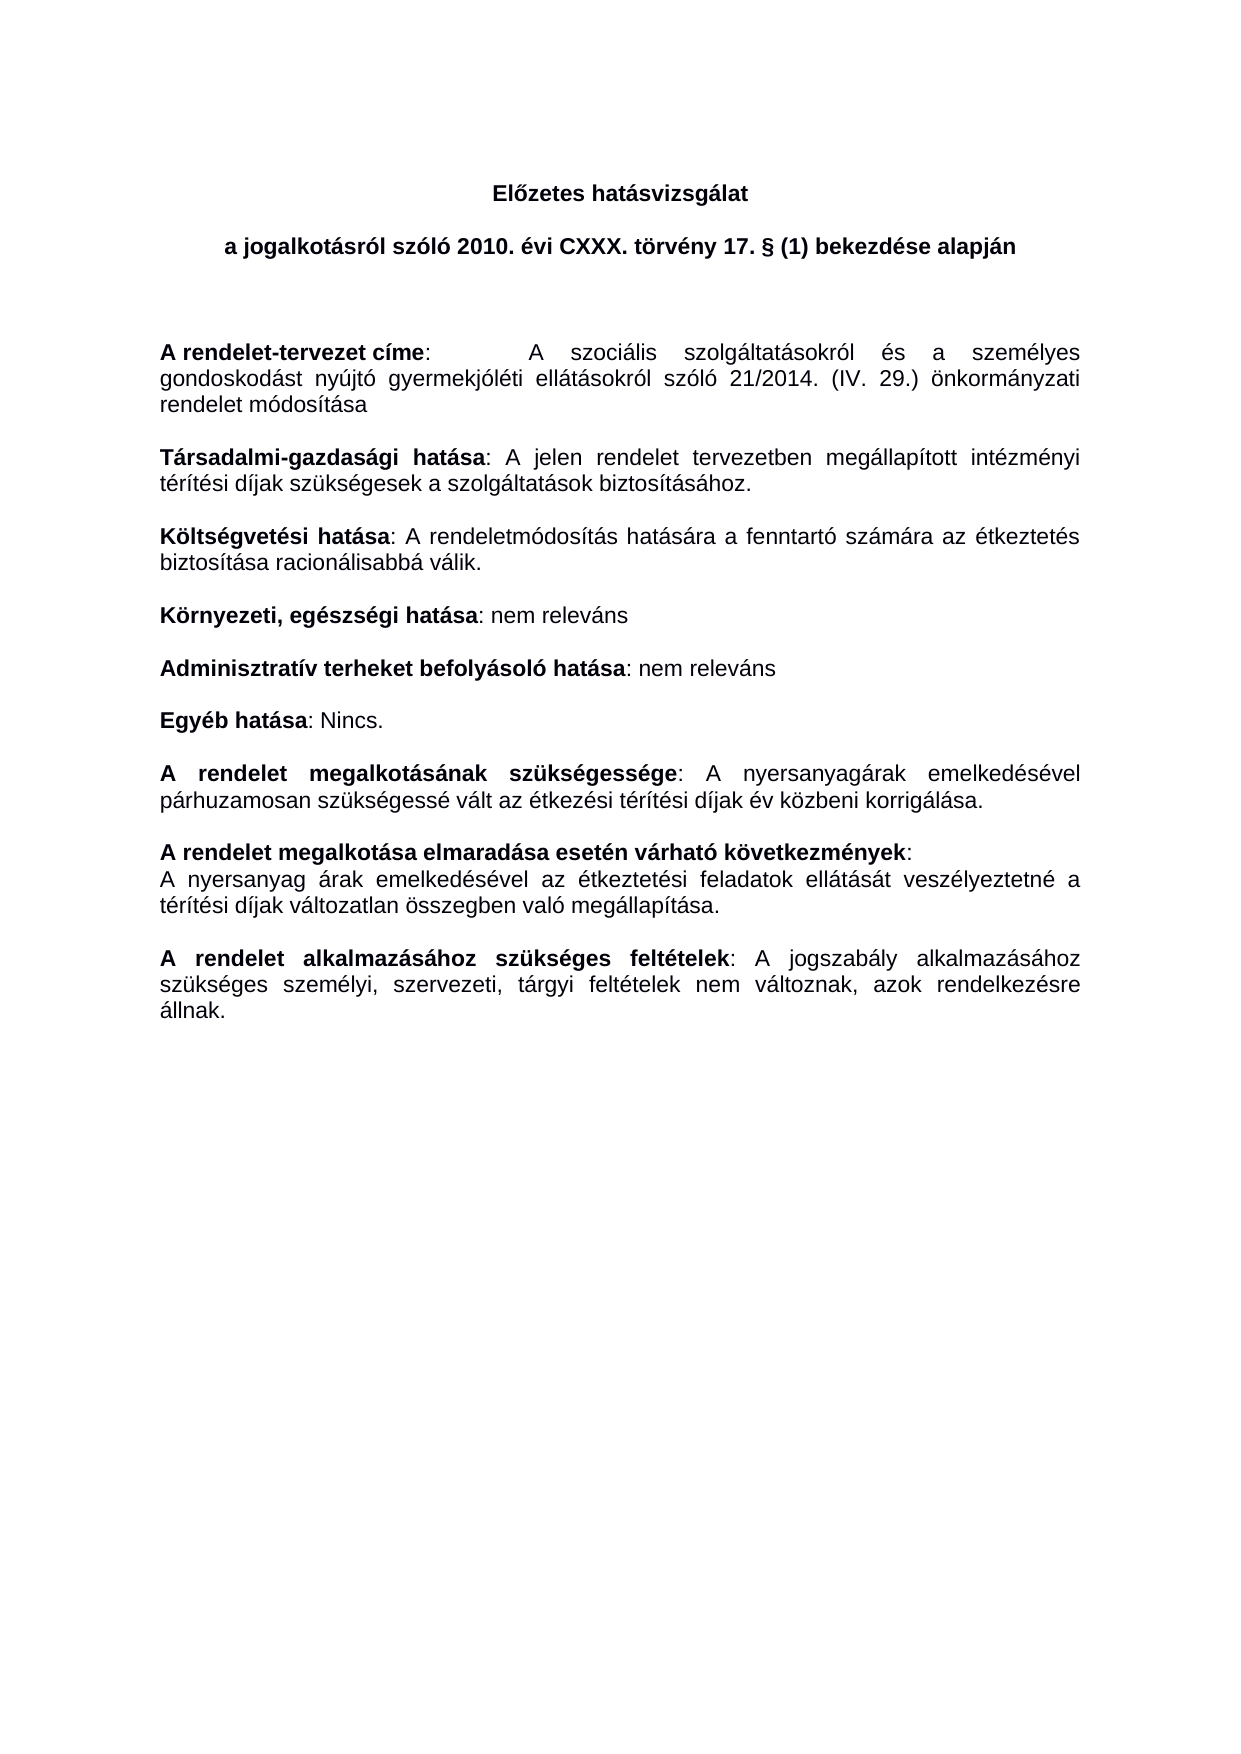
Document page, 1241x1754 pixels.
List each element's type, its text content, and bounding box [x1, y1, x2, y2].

text Egyéb hatása: Nincs. [159, 707, 1081, 734]
text Társadalmi-gazdasági hatása: A jelen rendelet tervezetben megállapított intézményi térítési díjak szükségesek a szolgáltatások biztosításához. [159, 444, 1081, 497]
text A rendelet megalkotásának szükségessége: A nyersanyagárak emelkedésével párhuzamosan szükségessé vált az étkezési térítési díjak év közbeni korrigálása. [159, 760, 1081, 813]
text A rendelet-tervezet címe: A szociális szolgáltatásokról és a személyes gondoskodást nyújtó gyermekjóléti ellátásokról szóló 21/2014. (IV. 29.) önkormányzati rendelet módosítása [159, 338, 1081, 418]
text Előzetes hatásvizsgálat [159, 180, 1081, 207]
text A rendelet alkalmazásához szükséges feltételek: A jogszabály alkalmazásához szükséges személyi, szervezeti, tárgyi feltételek nem változnak, azok rendelkezésre állnak. [159, 945, 1081, 1024]
text Költségvetési hatása: A rendeletmódosítás hatására a fenntartó számára az étkeztetés biztosítása racionálisabbá válik. [159, 523, 1081, 576]
text Környezeti, egészségi hatása: nem releváns [159, 602, 1081, 628]
text a jogalkotásról szóló 2010. évi CXXX. törvény 17. § (1) bekezdése alapján [159, 233, 1081, 259]
text Adminisztratív terheket befolyásoló hatása: nem releváns [159, 655, 1081, 681]
text A nyersanyag árak emelkedésével az étkeztetési feladatok ellátását veszélyeztetné a térítési díjak változatlan összegben való megállapítása. [159, 866, 1081, 918]
text A rendelet megalkotása elmaradása esetén várható következmények: [159, 839, 1081, 866]
